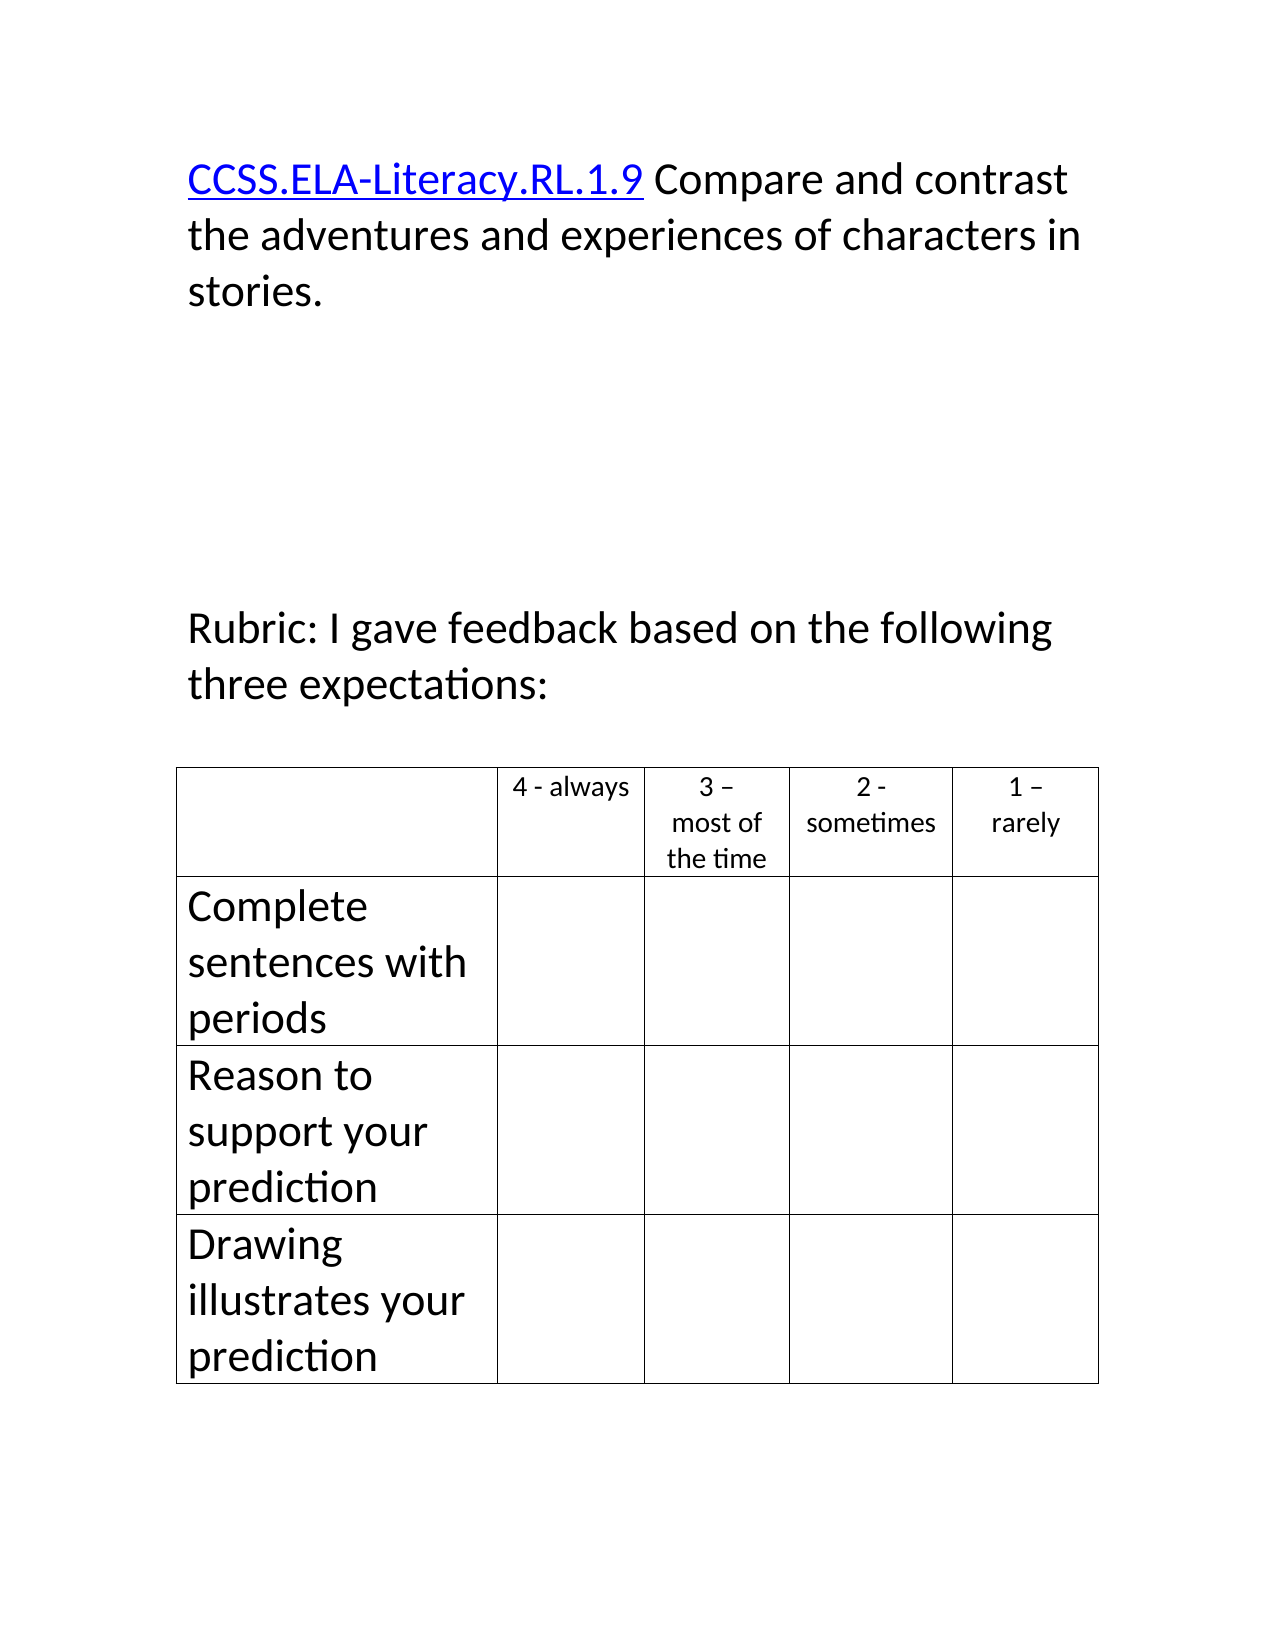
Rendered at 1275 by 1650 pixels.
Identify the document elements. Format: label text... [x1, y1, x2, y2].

table_header 1 – rarely [953, 768, 1098, 876]
table_cell [790, 1046, 952, 1214]
table_cell [645, 1215, 789, 1383]
table_header [177, 768, 497, 876]
table_cell [645, 1046, 789, 1214]
table_header 2 - sometimes [790, 768, 952, 876]
table_cell [498, 877, 644, 1045]
table_cell [953, 1215, 1098, 1383]
table_cell [790, 1215, 952, 1383]
text CCSS.ELA-Literacy.RL.1.9 Compare and contrast the adventures and experiences of characters in stories. [187, 150, 1087, 318]
text Rubric: I gave feedback based on the following three expectations: [187, 599, 1087, 711]
table_cell [645, 877, 789, 1045]
table_cell Reason to support your prediction [177, 1046, 497, 1214]
table_header 4 - always [498, 768, 644, 876]
table_cell [953, 877, 1098, 1045]
table_cell [498, 1046, 644, 1214]
table_header 3 – most of the time [645, 768, 789, 876]
table_cell Complete sentences with periods [177, 877, 497, 1045]
table_cell [953, 1046, 1098, 1214]
table_cell [790, 877, 952, 1045]
table_cell [498, 1215, 644, 1383]
table_cell Drawing illustrates your prediction [177, 1215, 497, 1383]
